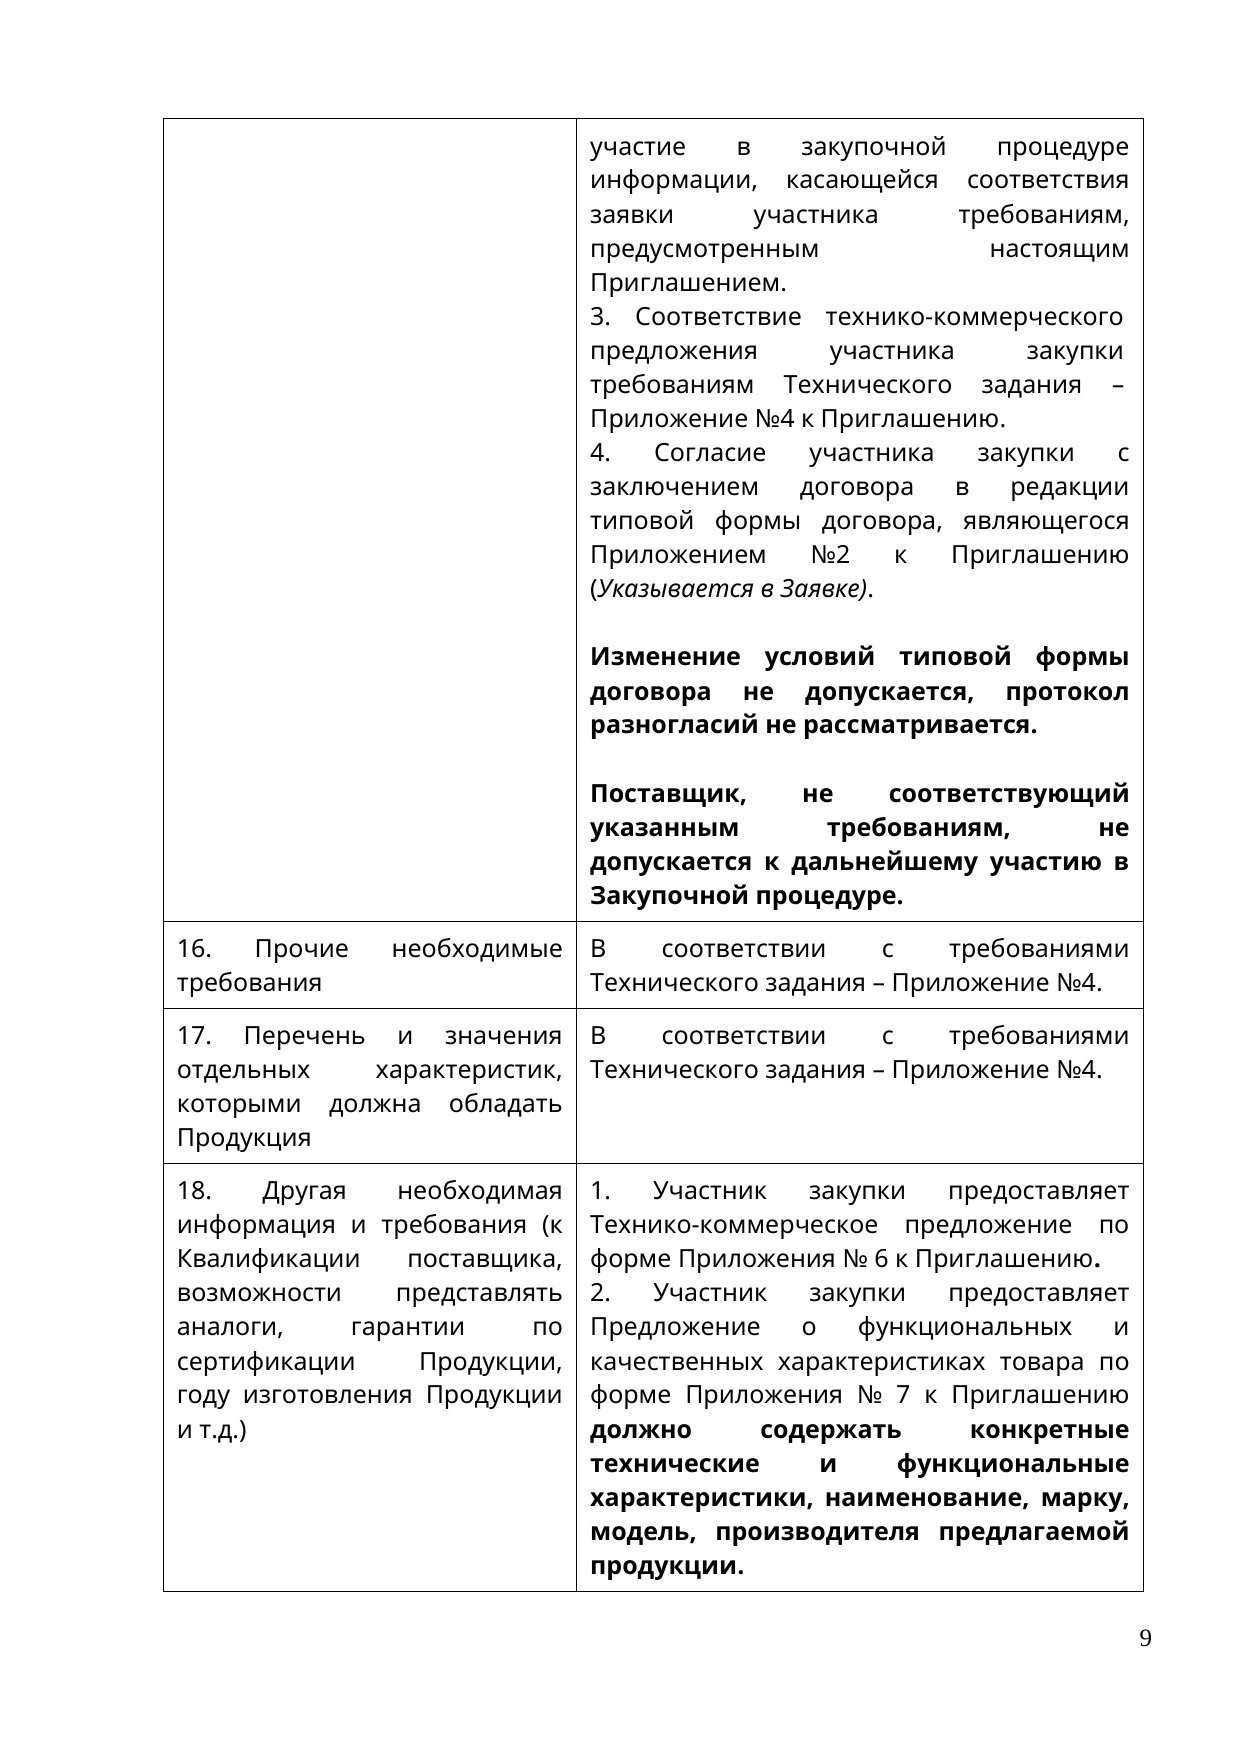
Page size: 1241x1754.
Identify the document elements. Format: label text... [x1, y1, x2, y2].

table_cell 16. Прочие необходимые требования [164, 922, 576, 1008]
table_cell В соответствии с требованиями Технического задания – Приложение №4. [577, 1009, 1143, 1163]
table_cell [577, 1164, 1143, 1591]
table_cell 17. Перечень и значения отдельных характеристик, которыми должна обладать Продукция [164, 1009, 576, 1163]
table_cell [164, 1164, 576, 1591]
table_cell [164, 119, 576, 921]
table_cell В соответствии с требованиями Технического задания – Приложение №4. [577, 922, 1143, 1008]
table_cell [577, 119, 1143, 921]
